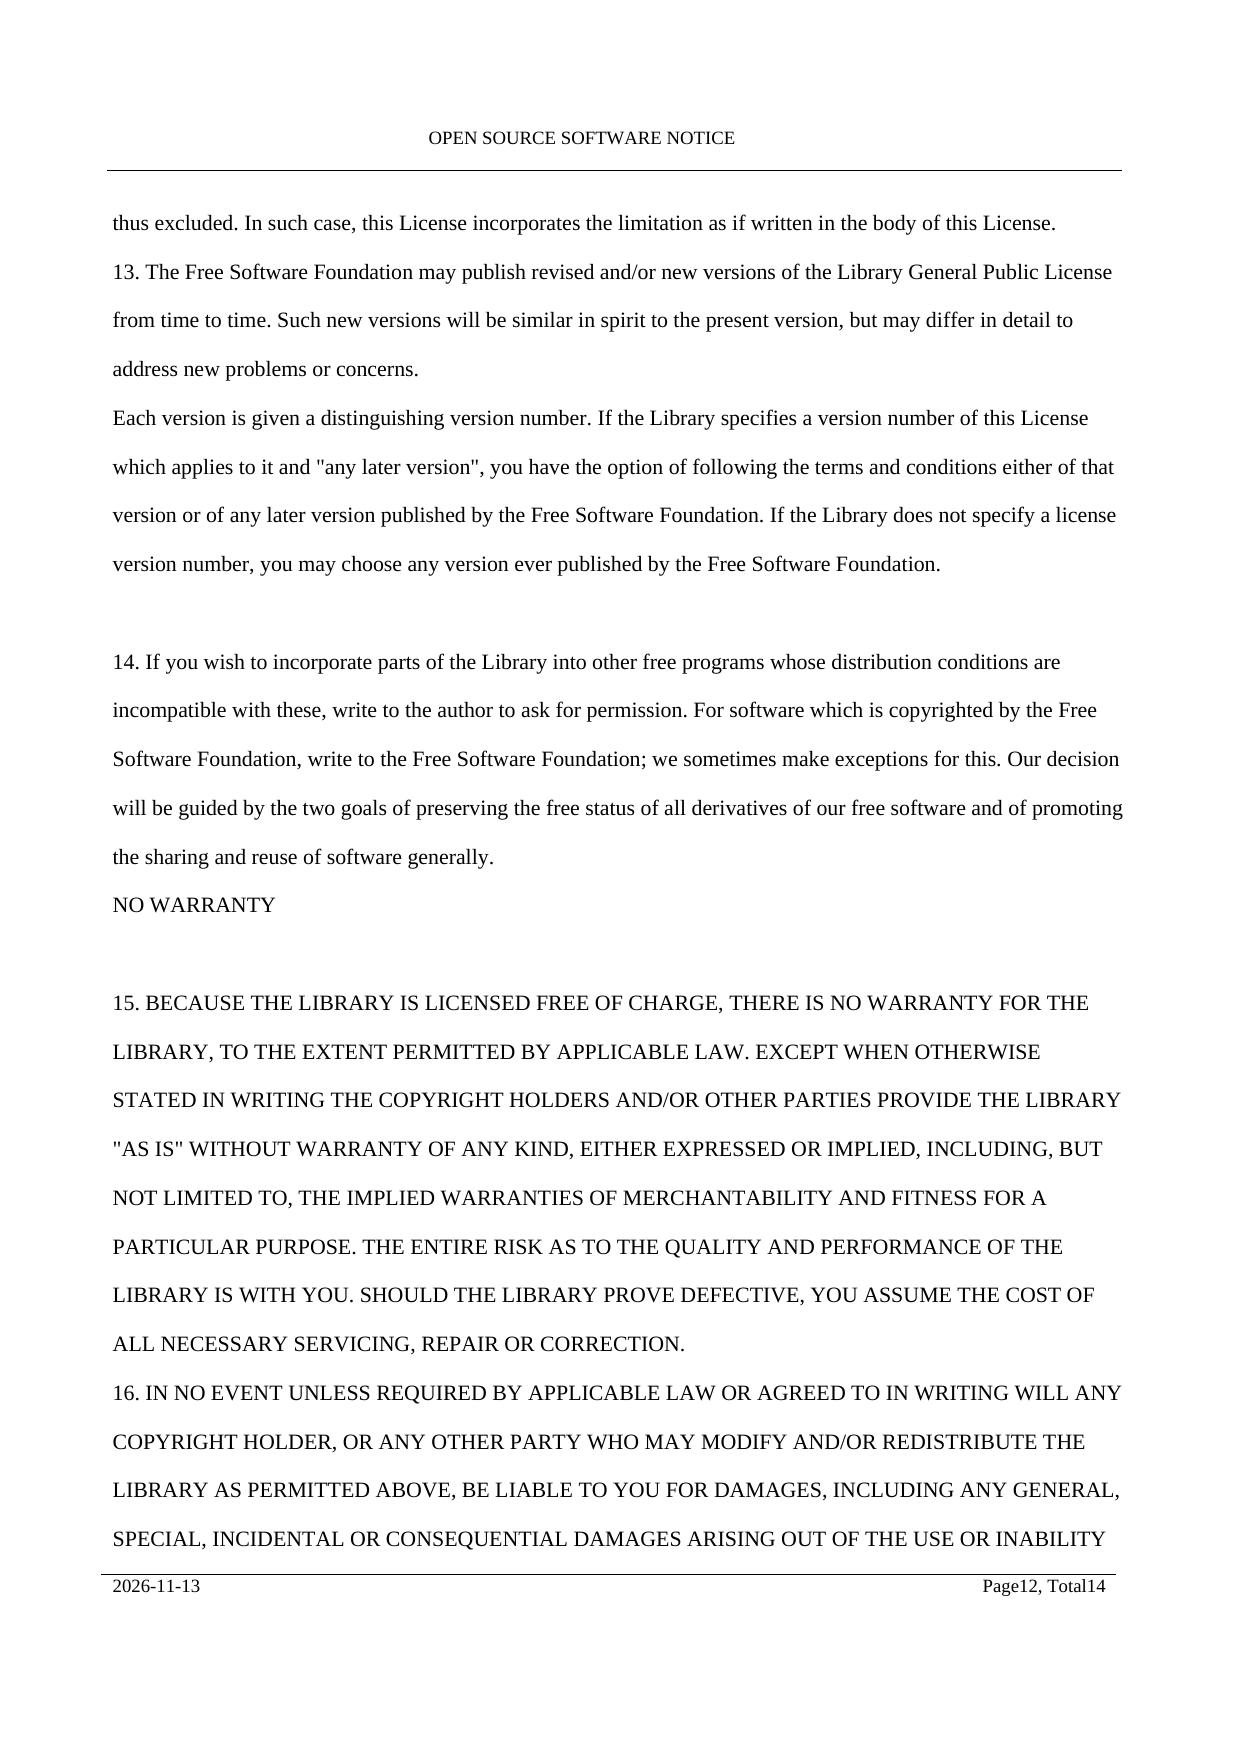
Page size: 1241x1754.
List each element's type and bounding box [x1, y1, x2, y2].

text [112, 206, 1128, 1555]
